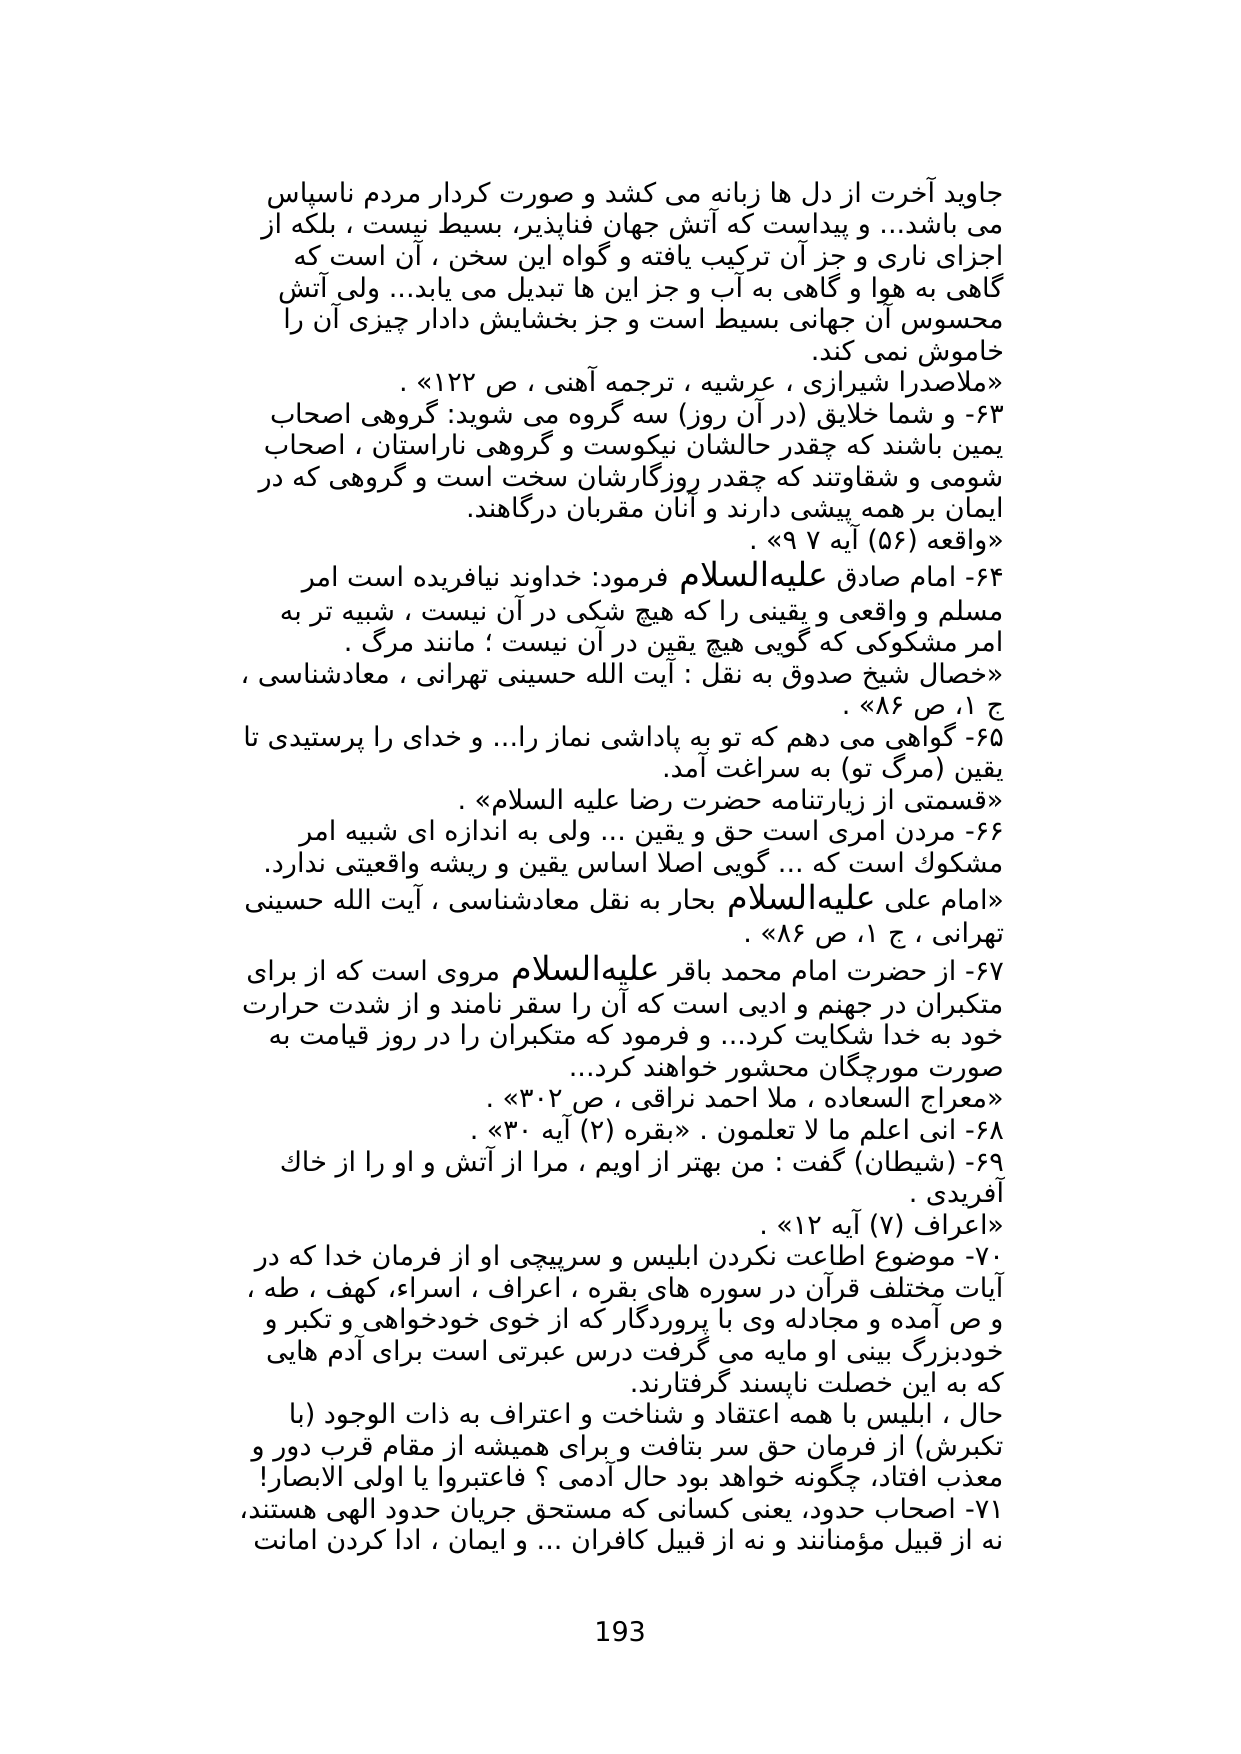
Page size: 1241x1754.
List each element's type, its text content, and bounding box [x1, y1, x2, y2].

text ۶۶- مردن امرى است حق و يقين ... ولى به اندازه اى شبيه امر مشكوك است كه ... گويى اصلا اساس يقين و ريشه واقعيتى ندارد. [236, 816, 1004, 879]
text ۷۰- موضوع اطاعت نكردن ابليس و سرپيچى او از فرمان خدا كه در آيات مختلف قرآن در سوره هاى بقره ، اعراف ، اسراء، كهف ، طه ، و ص آمده و مجادله وى با پروردگار كه از خوى خودخواهى و تكبر و خودبزرگ بينى او مايه مى گرفت درس عبرتى است براى آدم هايى كه به اين خصلت ناپسند گرفتارند. [236, 1241, 1004, 1398]
text «ملاصدرا شيرازى ، عرشيه ، ترجمه آهنى ، ص ۱۲۲» . [236, 367, 1004, 398]
text ۶۹- (شيطان) گفت : من بهتر از اويم ، مرا از آتش و او را از خاك آفريدى . [236, 1146, 1004, 1209]
text ۶۴- امام صادق عليه‌السلام فرمود: خداوند نيافريده است امر مسلم و واقعى و يقينى را كه هيچ شكى در آن نيست ، شبيه تر به امر مشكوكى كه گويى هيچ يقين در آن نيست ؛ مانند مرگ . [236, 556, 1004, 658]
text «امام على عليه‌السلام بحار به نقل معادشناسى ، آيت الله حسينى تهرانى ، ج ۱، ص ۸۶» . [236, 879, 1004, 949]
text «معراج السعاده ، ملا احمد نراقى ، ص ۳۰۲» . [236, 1083, 1004, 1114]
text «واقعه (۵۶) آيه ۷ ۹» . [236, 524, 1004, 556]
text ۶۳- و شما خلايق (در آن روز) سه گروه مى شويد: گروهى اصحاب يمين باشند كه چقدر حالشان نيكوست و گروهى ناراستان ، اصحاب شومى و شقاوتند كه چقدر روزگارشان سخت است و گروهى كه در ايمان بر همه پيشى دارند و آنان مقربان درگاهند. [236, 398, 1004, 524]
text ۶۵- گواهى مى دهم كه تو به پاداشى نماز را... و خداى را پرستيدى تا يقين (مرگ تو) به سراغت آمد. [236, 721, 1004, 784]
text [236, 1493, 1004, 1556]
text ۶۸- انى اعلم ما لا تعلمون . «بقره (۲) آيه ۳۰» . [236, 1114, 1004, 1146]
text «اعراف (۷) آيه ۱۲» . [236, 1209, 1004, 1241]
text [236, 177, 1004, 367]
text ۶۷- از حضرت امام محمد باقر عليه‌السلام مروى است كه از براى متكبران در جهنم و اديى است كه آن را سقر نامند و از شدت حرارت خود به خدا شكايت كرد... و فرمود كه متكبران را در روز قيامت به صورت مورچگان محشور خواهند كرد... [236, 949, 1004, 1083]
text حال ، ابليس با همه اعتقاد و شناخت و اعتراف به ذات الوجود (با تكبرش) از فرمان حق سر بتافت و براى هميشه از مقام قرب دور و معذب افتاد، چگونه خواهد بود حال آدمى ؟ فاعتبروا يا اولى الابصار! [236, 1398, 1004, 1493]
text «قسمتى از زيارتنامه حضرت رضا عليه السلام» . [236, 784, 1004, 816]
text «خصال شيخ صدوق به نقل : آيت الله حسينى تهرانى ، معادشناسى ، ج ۱، ص ۸۶» . [236, 658, 1004, 721]
